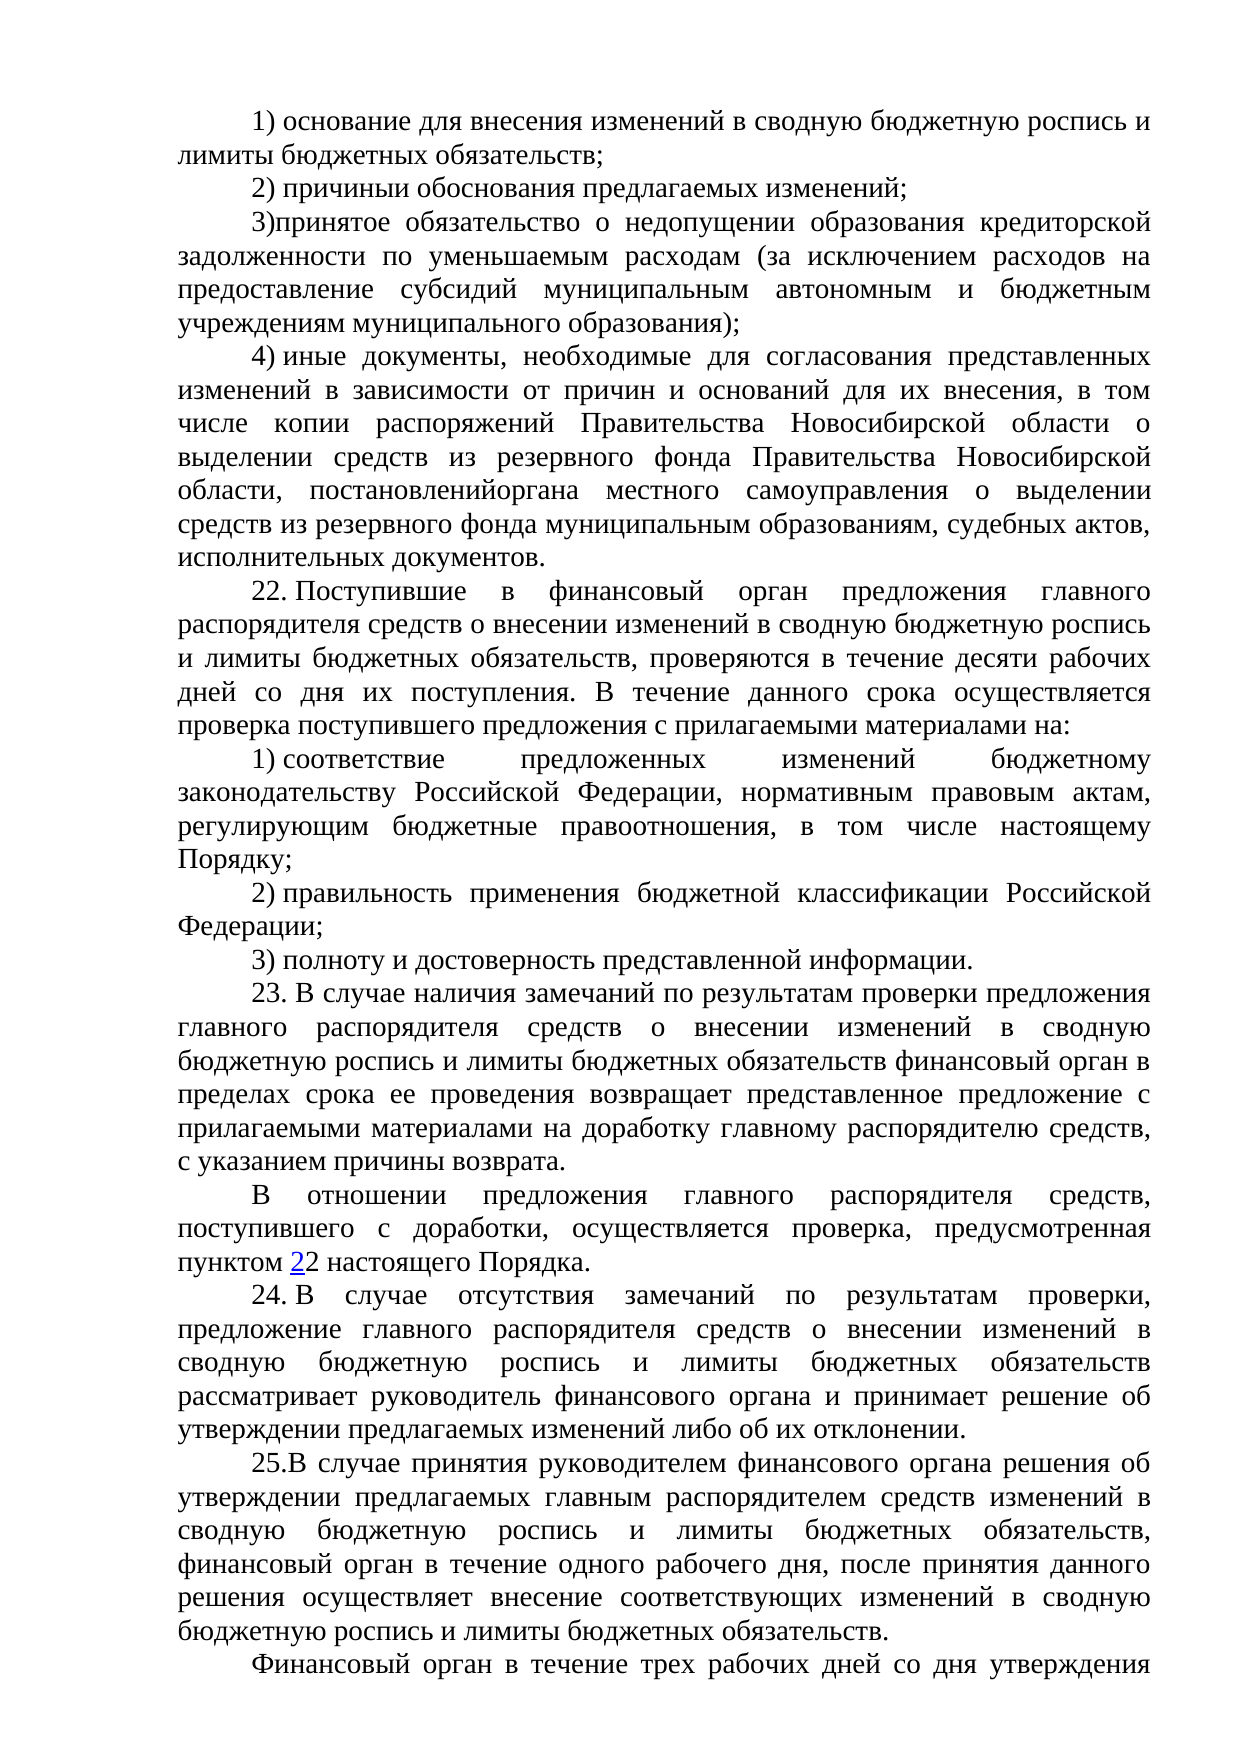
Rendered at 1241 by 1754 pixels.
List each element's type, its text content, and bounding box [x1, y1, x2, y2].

text 1) основание для внесения изменений в сводную бюджетную роспись и лимиты бюджетных обязательств; [177, 103, 1152, 171]
text 1) соответствие предложенных изменений бюджетному законодательству Российской Федерации, нормативным правовым актам, регулирующим бюджетные правоотношения, в том числе настоящему Порядку; [177, 741, 1152, 875]
text 4) иные документы, необходимые для согласования представленных изменений в зависимости от причин и оснований для их внесения, в том числе копии распоряжений Правительства Новосибирской области о выделении средств из резервного фонда Правительства Новосибирской области, постановленийоргана местного самоуправления о выделении средств из резервного фонда муниципальным образованиям, судебных актов, исполнительных документов. [177, 338, 1152, 573]
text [177, 1646, 1152, 1680]
text 25.В случае принятия руководителем финансового органа решения об утверждении предлагаемых главным распорядителем средств изменений в сводную бюджетную роспись и лимиты бюджетных обязательств, финансовый орган в течение одного рабочего дня, после принятия данного решения осуществляет внесение соответствующих изменений в сводную бюджетную роспись и лимиты бюджетных обязательств. [177, 1445, 1152, 1646]
text 23. В случае наличия замечаний по результатам проверки предложения главного распорядителя средств о внесении изменений в сводную бюджетную роспись и лимиты бюджетных обязательств финансовый орган в пределах срока ее проведения возвращает представленное предложение с прилагаемыми материалами на доработку главному распорядителю средств, с указанием причины возврата. [177, 976, 1152, 1177]
text 3) полноту и достоверность представленной информации. [177, 942, 1152, 976]
text 2) правильность применения бюджетной классификации Российской Федерации; [177, 875, 1152, 942]
text 2) причиныи обоснования предлагаемых изменений; [177, 171, 1152, 204]
text В отношении предложения главного распорядителя средств, поступившего с доработки, осуществляется проверка, предусмотренная пунктом 22 настоящего Порядка. [177, 1177, 1152, 1277]
text 24. В случае отсутствия замечаний по результатам проверки, предложение главного распорядителя средств о внесении изменений в сводную бюджетную роспись и лимиты бюджетных обязательств рассматривает руководитель финансового органа и принимает решение об утверждении предлагаемых изменений либо об их отклонении. [177, 1277, 1152, 1445]
text 22. Поступившие в финансовый орган предложения главного распорядителя средств о внесении изменений в сводную бюджетную роспись и лимиты бюджетных обязательств, проверяются в течение десяти рабочих дней со дня их поступления. В течение данного срока осуществляется проверка поступившего предложения с прилагаемыми материалами на: [177, 573, 1152, 741]
text 3)принятое обязательство о недопущении образования кредиторской задолженности по уменьшаемым расходам (за исключением расходов на предоставление субсидий муниципальным автономным и бюджетным учреждениям муниципального образования); [177, 204, 1152, 338]
